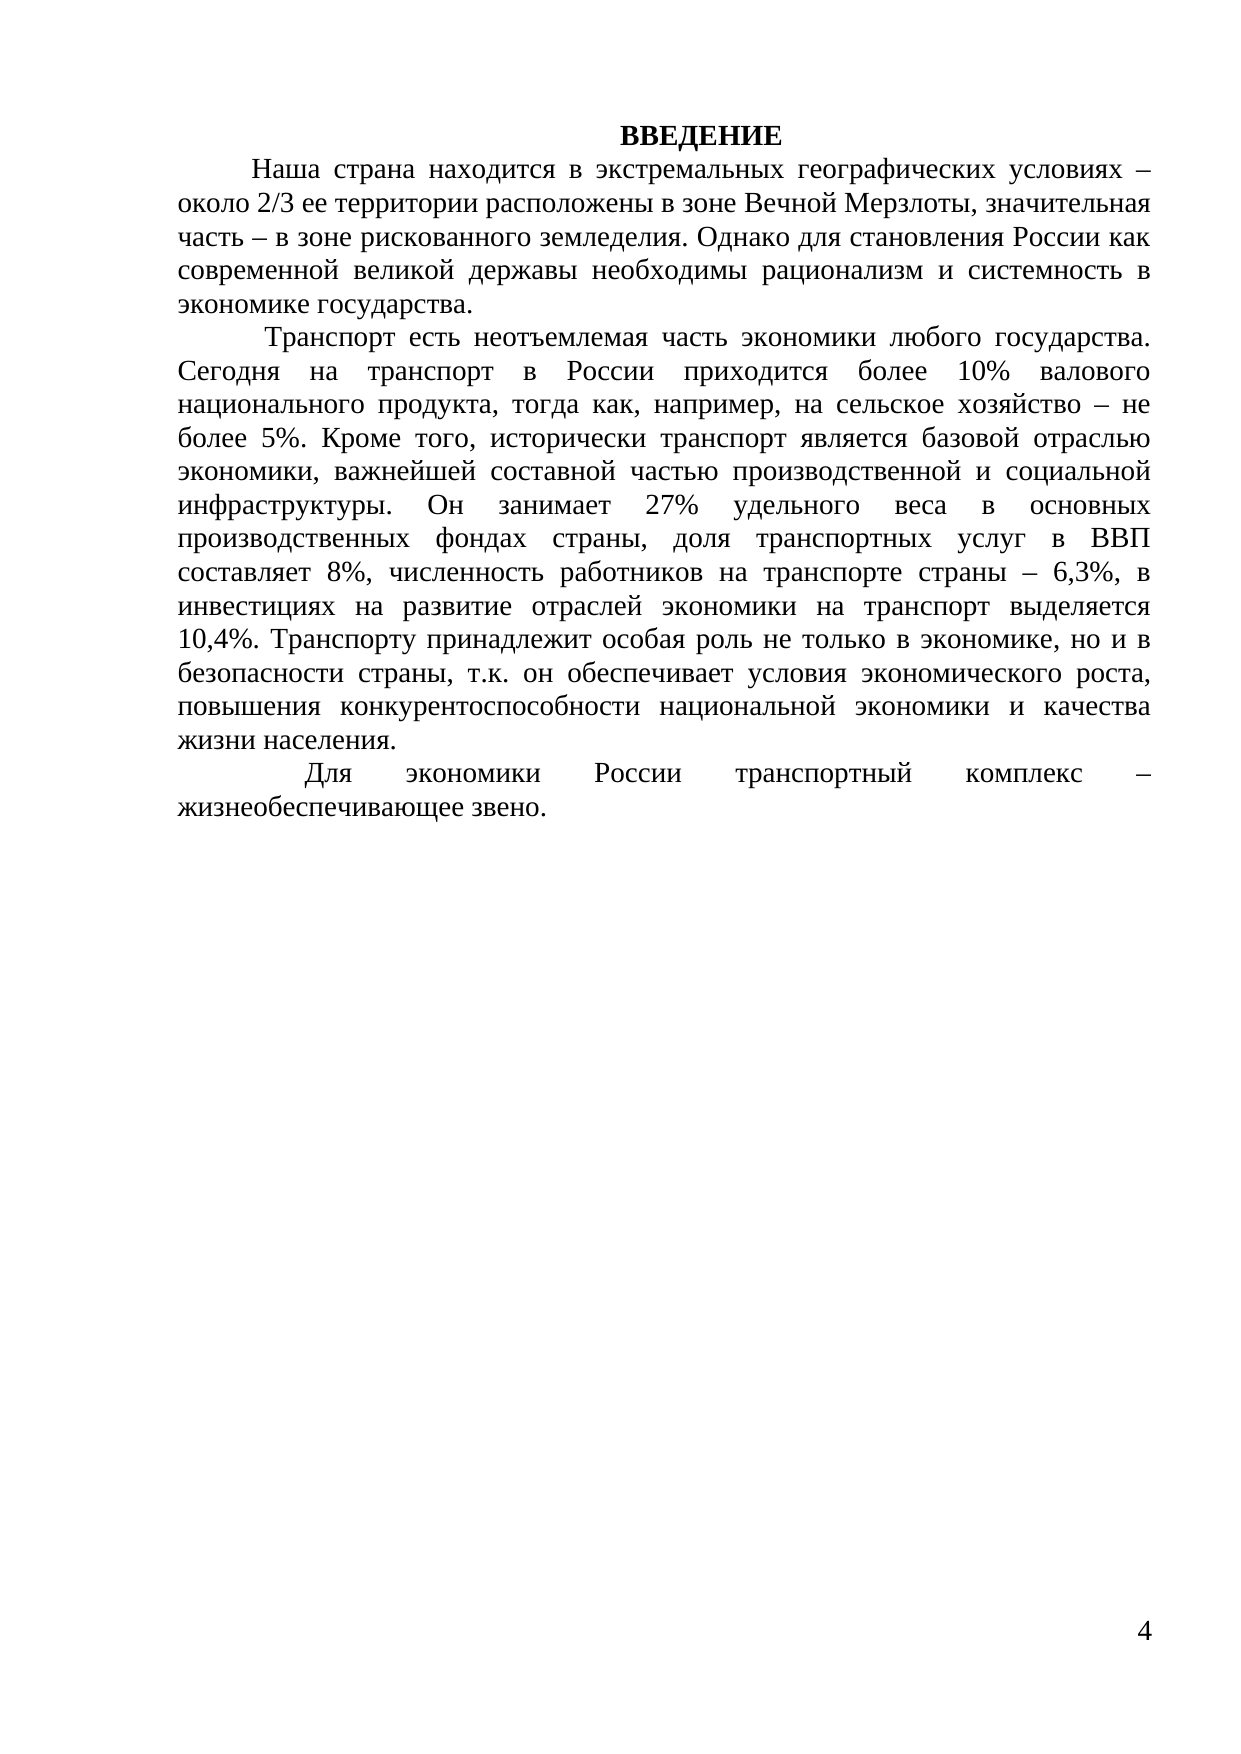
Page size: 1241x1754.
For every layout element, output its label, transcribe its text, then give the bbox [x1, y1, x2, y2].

text ВВЕДЕНИЕ [177, 118, 1152, 152]
text Наша страна находится в экстремальных географических условиях – около 2/3 ее территории расположены в зоне Вечной Мерзлоты, значительная часть – в зоне рискованного земледелия. Однако для становления России как современной великой державы необходимы рационализм и системность в экономике государства. [177, 152, 1152, 319]
text Для экономики России транспортный комплекс – жизнеобеспечивающее звено. [177, 755, 1152, 822]
text Транспорт есть неотъемлемая часть экономики любого государства. Сегодня на транспорт в России приходится более 10% валового национального продукта, тогда как, например, на сельское хозяйство – не более 5%. Кроме того, исторически транспорт является базовой отраслью экономики, важнейшей составной частью производственной и социальной инфраструктуры. Он занимает 27% удельного веса в основных производственных фондах страны, доля транспортных услуг в ВВП составляет 8%, численность работников на транспорте страны – 6,3%, в инвестициях на развитие отраслей экономики на транспорт выделяется 10,4%. Транспорту принадлежит особая роль не только в экономике, но и в безопасности страны, т.к. он обеспечивает условия экономического роста, повышения конкурентоспособности национальной экономики и качества жизни населения. [177, 319, 1152, 755]
